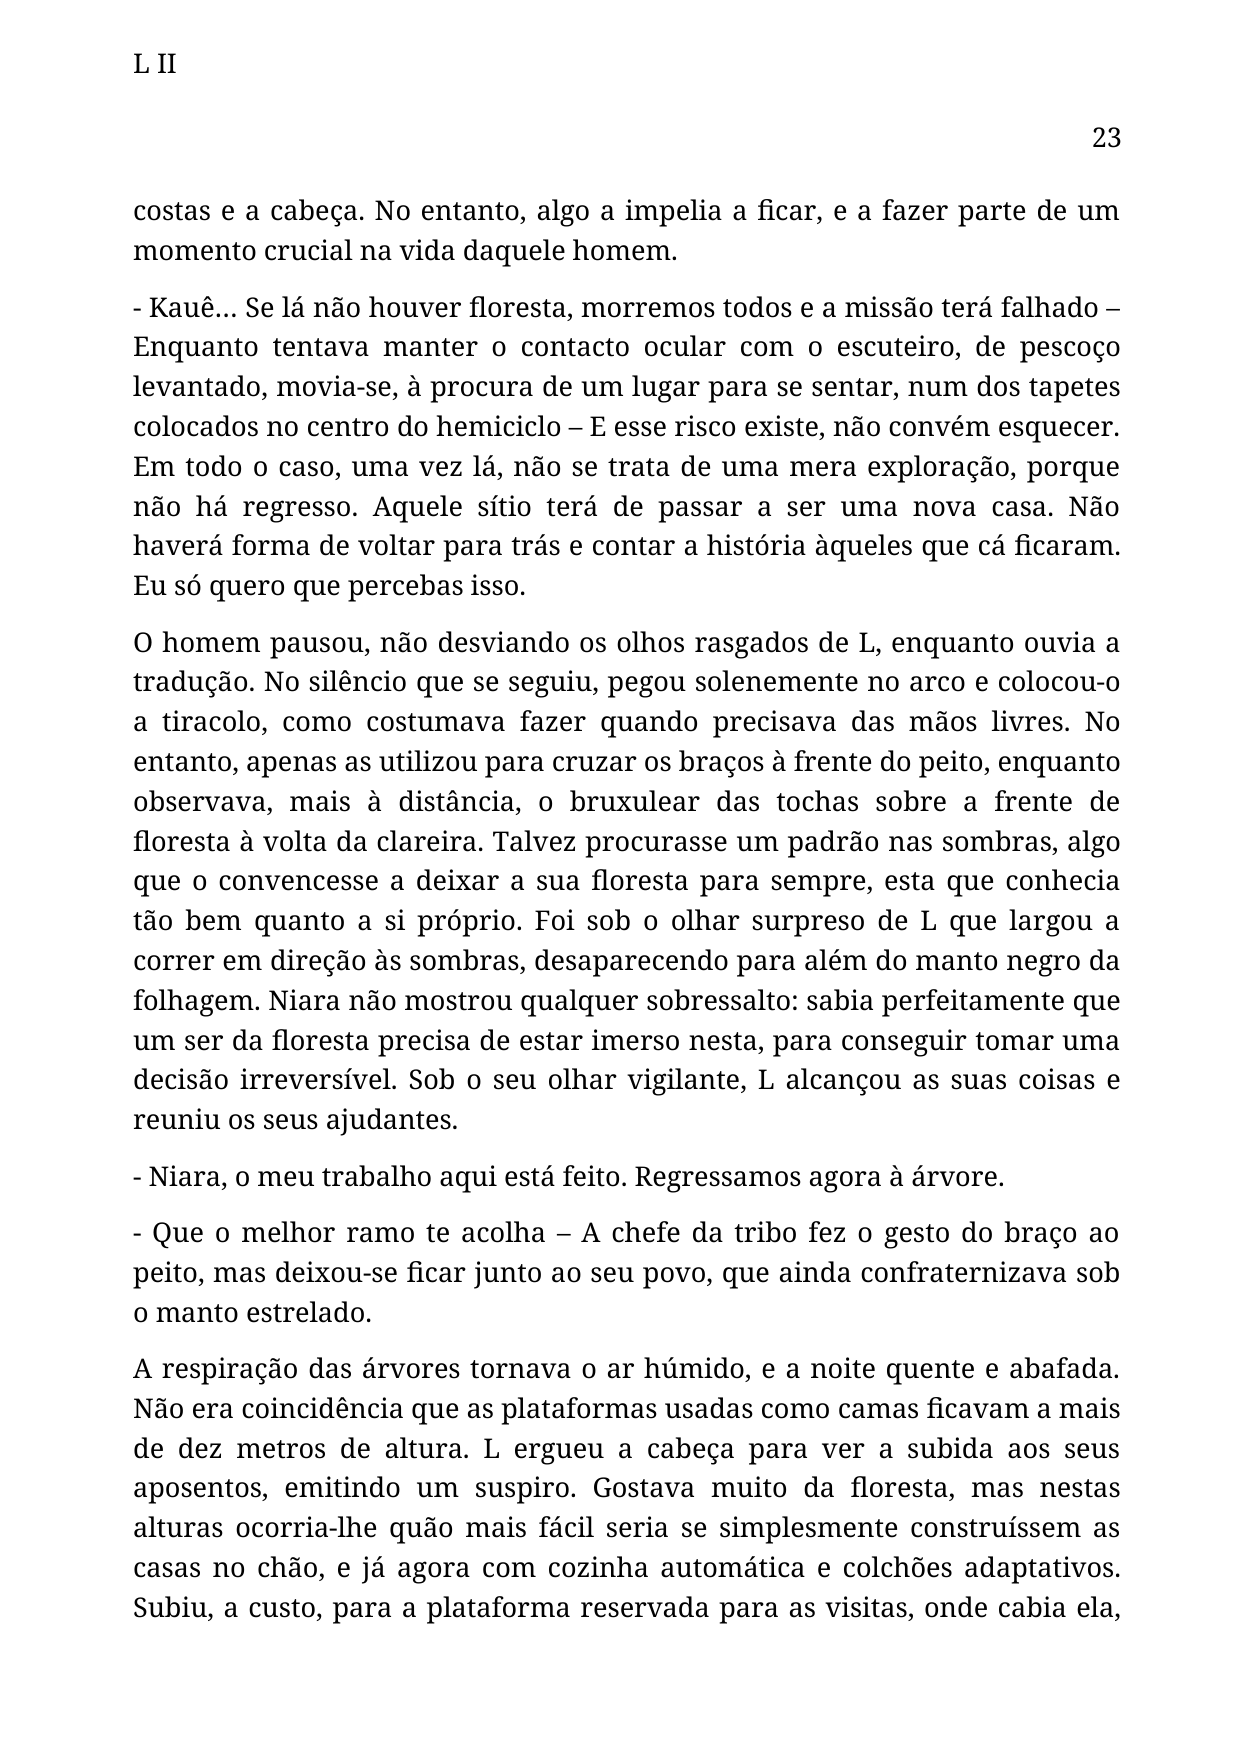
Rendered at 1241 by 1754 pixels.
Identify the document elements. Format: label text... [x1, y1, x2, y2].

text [133, 1349, 1122, 1625]
text - Kauê… Se lá não houver floresta, morremos todos e a missão terá falhado – Enquanto tentava manter o contacto ocular com o escuteiro, de pescoço levantado, movia-se, à procura de um lugar para se sentar, num dos tapetes colocados no centro do hemiciclo – E esse risco existe, não convém esquecer. Em todo o caso, uma vez lá, não se trata de uma mera exploração, porque não há regresso. Aquele sítio terá de passar a ser uma nova casa. Não haverá forma de voltar para trás e contar a história àqueles que cá ficaram. Eu só quero que percebas isso. [133, 288, 1122, 603]
text - Niara, o meu trabalho aqui está feito. Regressamos agora à árvore. [133, 1157, 1122, 1194]
text - Que o melhor ramo te acolha – A chefe da tribo fez o gesto do braço ao peito, mas deixou-se ficar junto ao seu povo, que ainda confraternizava sob o manto estrelado. [133, 1213, 1122, 1330]
text O homem pausou, não desviando os olhos rasgados de L, enquanto ouvia a tradução. No silêncio que se seguiu, pegou solenemente no arco e colocou-o a tiracolo, como costumava fazer quando precisava das mãos livres. No entanto, apenas as utilizou para cruzar os braços à frente do peito, enquanto observava, mais à distância, o bruxulear das tochas sobre a frente de floresta à volta da clareira. Talvez procurasse um padrão nas sombras, algo que o convencesse a deixar a sua floresta para sempre, esta que conhecia tão bem quanto a si próprio. Foi sob o olhar surpreso de L que largou a correr em direção às sombras, desaparecendo para além do manto negro da folhagem. Niara não mostrou qualquer sobressalto: sabia perfeitamente que um ser da floresta precisa de estar imerso nesta, para conseguir tomar uma decisão irreversível. Sob o seu olhar vigilante, L alcançou as suas coisas e reuniu os seus ajudantes. [133, 623, 1122, 1137]
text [133, 192, 1122, 268]
